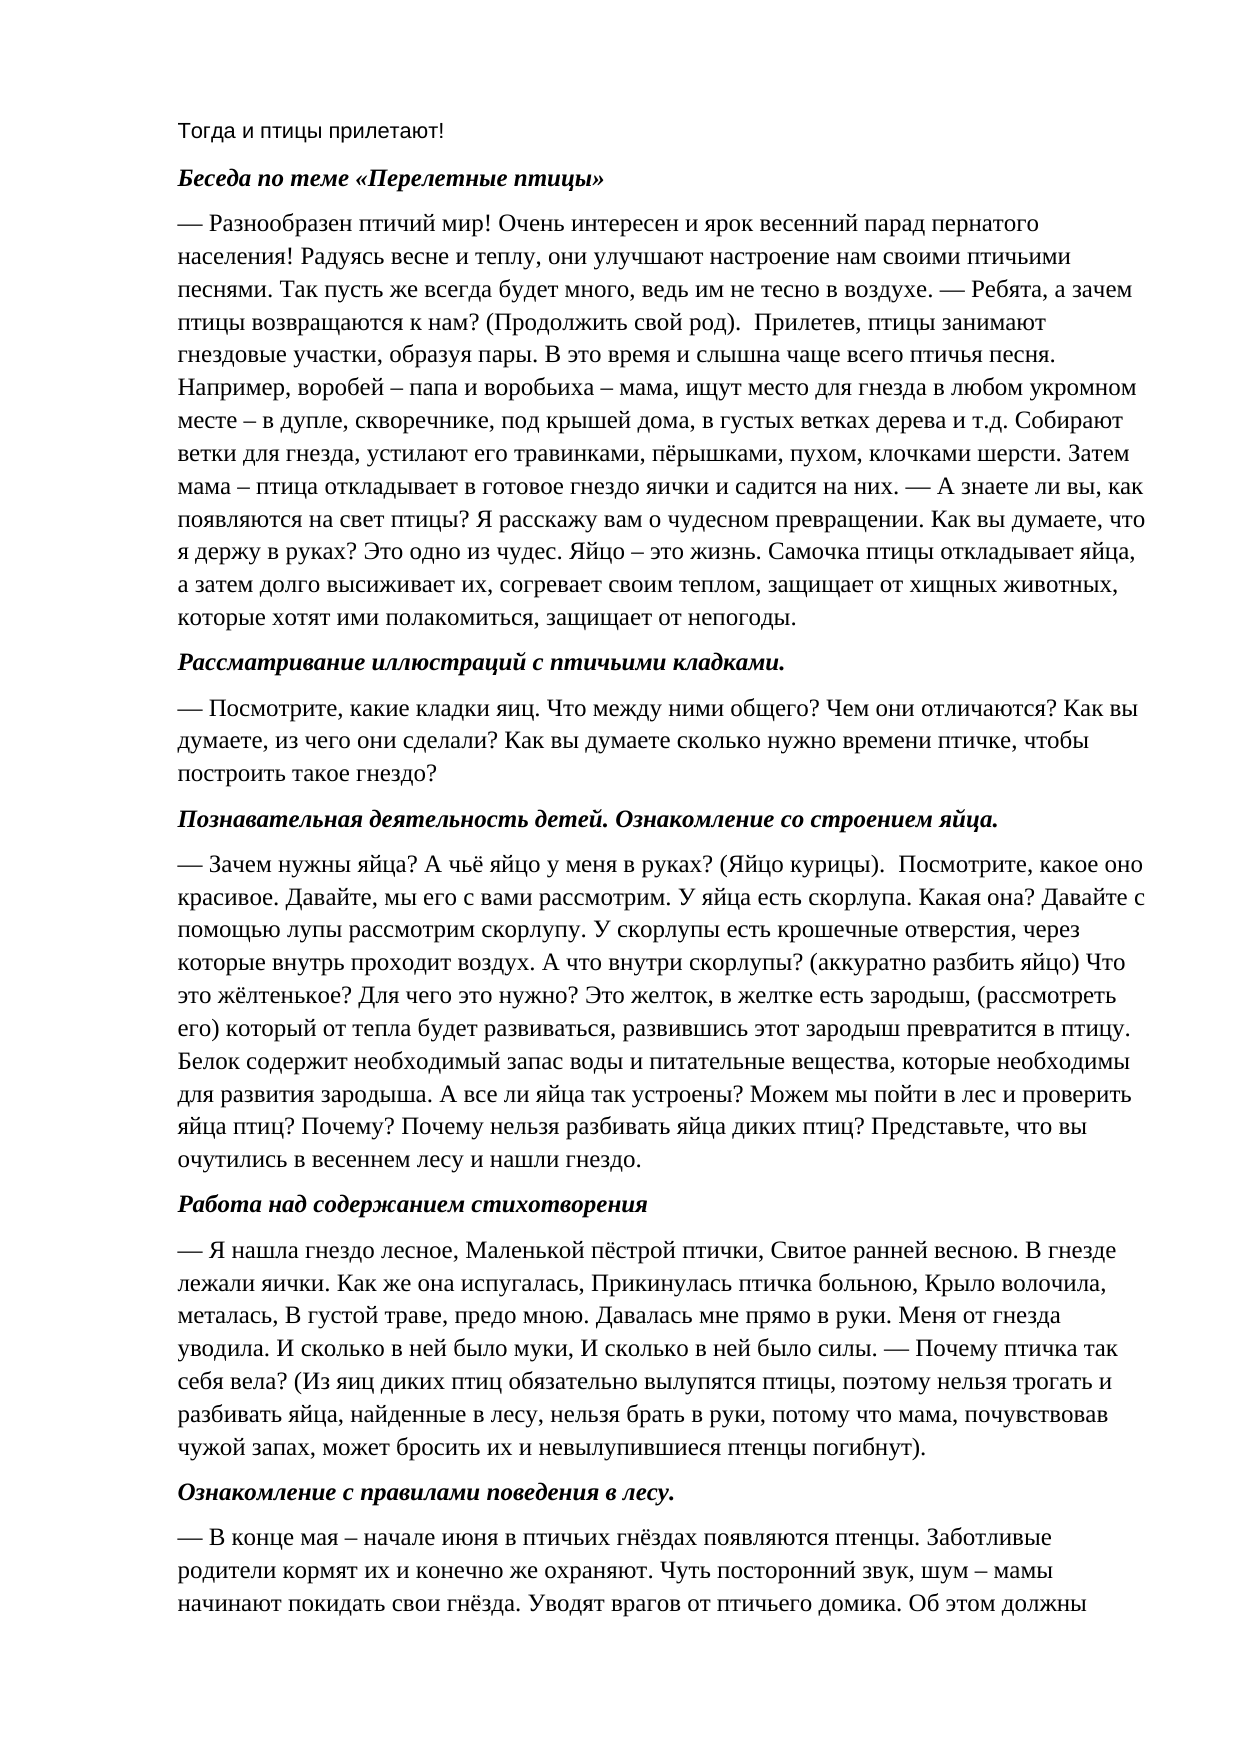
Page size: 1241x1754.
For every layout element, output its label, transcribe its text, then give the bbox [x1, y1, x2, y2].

text Познавательная деятельность детей. Ознакомление со строением яйца. [177, 799, 1152, 832]
text Беседа по теме «Перелетные птицы» [177, 159, 1152, 192]
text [177, 1518, 1152, 1617]
text — Зачем нужны яйца? А чьё яйцо у меня в руках? (Яйцо курицы). Посмотрите, какое оно красивое. Давайте, мы его с вами рассмотрим. У яйца есть скорлупа. Какая она? Давайте с помощью лупы рассмотрим скорлупу. У скорлупы есть крошечные отверстия, через которые внутрь проходит воздух. А что внутри скорлупы? (аккуратно разбить яйцо) Что это жёлтенькое? Для чего это нужно? Это желток, в желтке есть зародыш, (рассмотреть его) который от тепла будет развиваться, развившись этот зародыш превратится в птицу. Белок содержит необходимый запас воды и питательные вещества, которые необходимы для развития зародыша. А все ли яйца так устроены? Можем мы пойти в лес и проверить яйца птиц? Почему? Почему нельзя разбивать яйца диких птиц? Представьте, что вы очутились в весеннем лесу и нашли гнездо. [177, 845, 1152, 1173]
text Ознакомление с правилами поведения в лесу. [177, 1473, 1152, 1506]
text Рассматривание иллюстраций с птичьими кладками. [177, 643, 1152, 676]
text — Разнообразен птичий мир! Очень интересен и ярок весенний парад пернатого населения! Радуясь весне и теплу, они улучшают настроение нам своими птичьими песнями. Так пусть же всегда будет много, ведь им не тесно в воздухе. — Ребята, а зачем птицы возвращаются к нам? (Продолжить свой род). Прилетев, птицы занимают гнездовые участки, образуя пары. В это время и слышна чаще всего птичья песня. Например, воробей – папа и воробьиха – мама, ищут место для гнезда в любом укромном месте – в дупле, скворечнике, под крышей дома, в густых ветках дерева и т.д. Собирают ветки для гнезда, устилают его травинками, пёрышками, пухом, клочками шерсти. Затем мама – птица откладывает в готовое гнездо яички и садится на них. — А знаете ли вы, как появляются на свет птицы? Я расскажу вам о чудесном превращении. Как вы думаете, что я держу в руках? Это одно из чудес. Яйцо – это жизнь. Самочка птицы откладывает яйца, а затем долго высиживает их, согревает своим теплом, защищает от хищных животных, которые хотят ими полакомиться, защищает от непогоды. [177, 204, 1152, 631]
text Работа над содержанием стихотворения [177, 1186, 1152, 1218]
text Тогда и птицы прилетают! [177, 118, 1152, 143]
text — Посмотрите, какие кладки яиц. Что между ними общего? Чем они отличаются? Как вы думаете, из чего они сделали? Как вы думаете сколько нужно времени птичке, чтобы построить такое гнездо? [177, 689, 1152, 787]
text — Я нашла гнездо лесное, Маленькой пёстрой птички, Свитое ранней весною. В гнезде лежали яички. Как же она испугалась, Прикинулась птичка больною, Крыло волочила, металась, В густой траве, предо мною. Давалась мне прямо в руки. Меня от гнезда уводила. И сколько в ней было муки, И сколько в ней было силы. — Почему птичка так себя вела? (Из яиц диких птиц обязательно вылупятся птицы, поэтому нельзя трогать и разбивать яйца, найденные в лесу, нельзя брать в руки, потому что мама, почувствовав чужой запах, может бросить их и невылупившиеся птенцы погибнут). [177, 1231, 1152, 1461]
